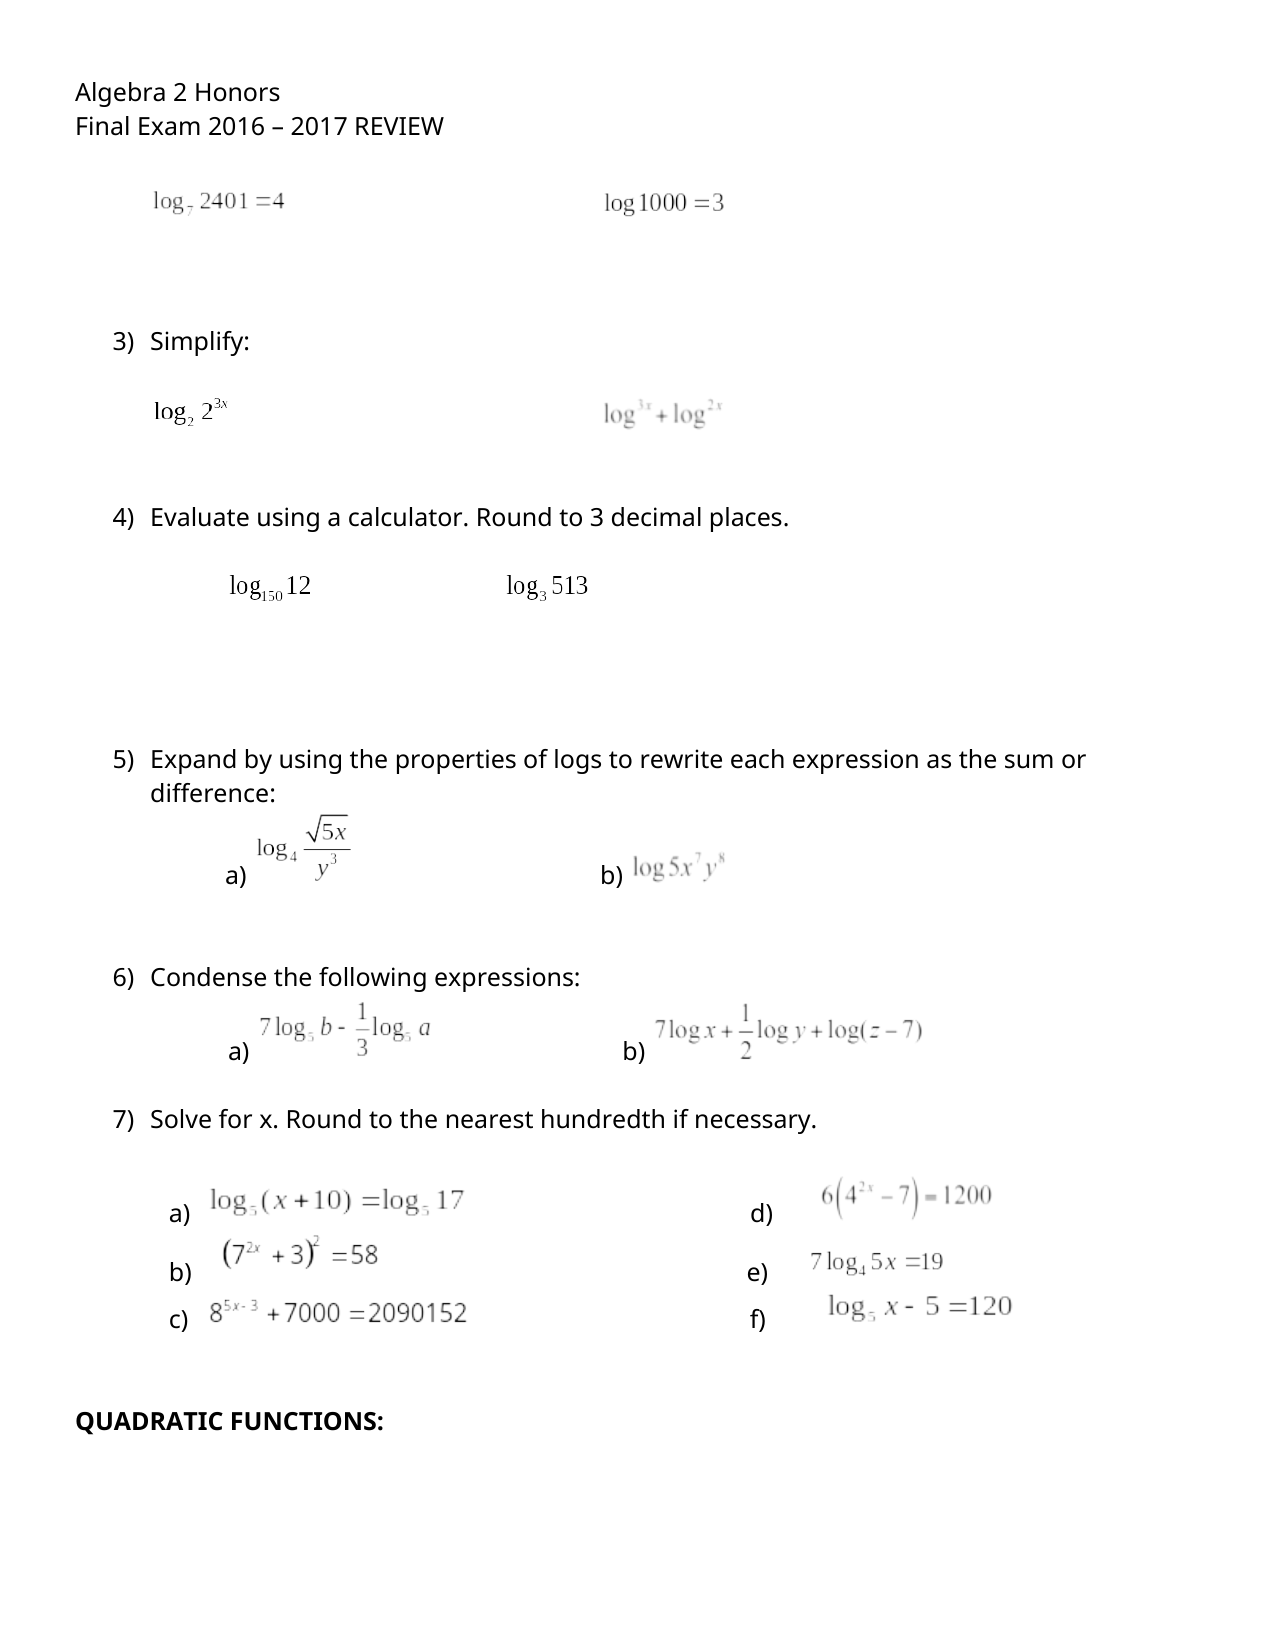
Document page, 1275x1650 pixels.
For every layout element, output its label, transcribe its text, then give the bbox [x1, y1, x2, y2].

text a) b) [75, 994, 1200, 1068]
text QUADRATIC FUNCTIONS: [75, 1404, 1200, 1438]
list Condense the following expressions: [112, 960, 1200, 994]
list e) [169, 1229, 1200, 1289]
list Evaluate using a calculator. Round to 3 decimal places. [112, 499, 1200, 534]
list Simplify: [112, 324, 1200, 358]
list Expand by using the properties of logs to rewrite each expression as the sum or difference: [112, 741, 1200, 809]
list d) [169, 1170, 1200, 1229]
list Solve for x. Round to the nearest hundredth if necessary. [112, 1102, 1200, 1136]
list f) [169, 1289, 1200, 1336]
text a) b) [150, 809, 1200, 926]
